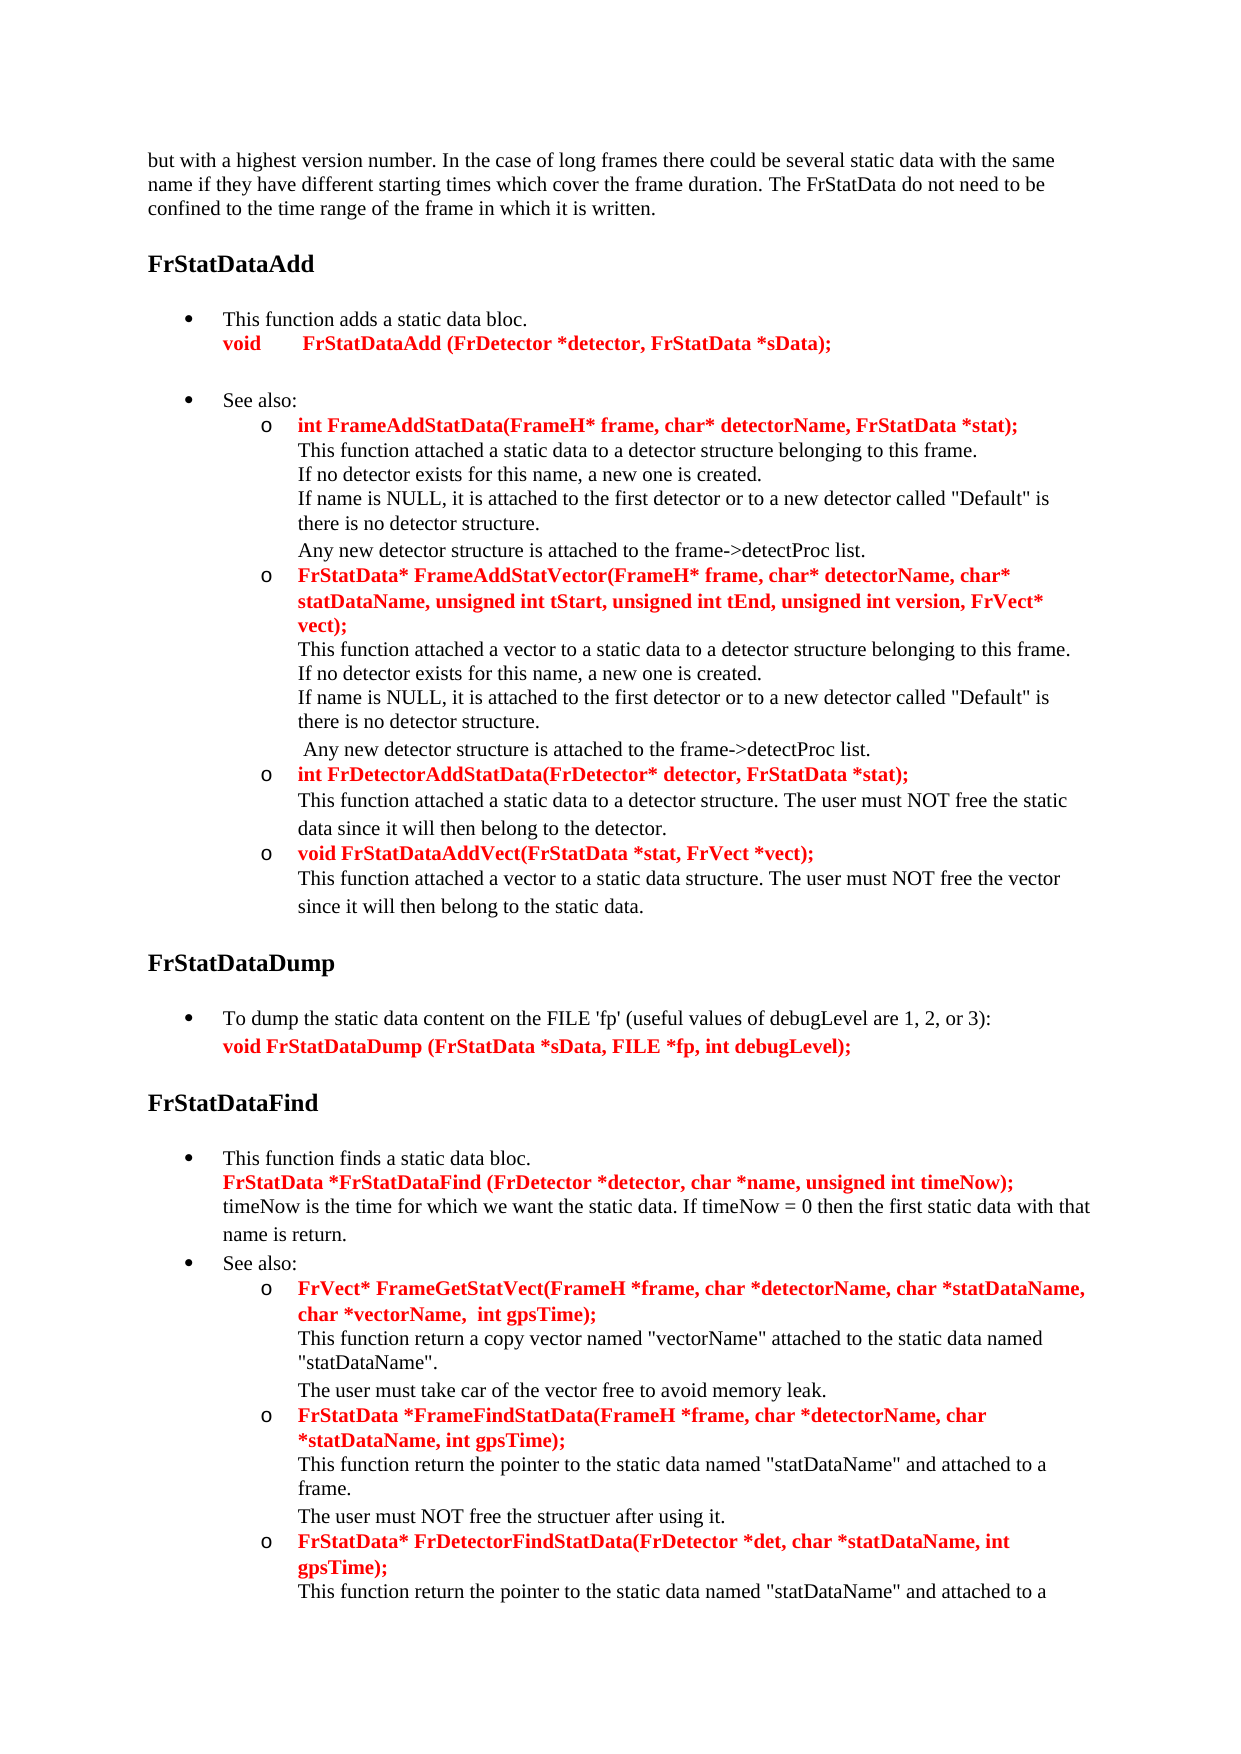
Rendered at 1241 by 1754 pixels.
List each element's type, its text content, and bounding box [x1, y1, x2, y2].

list This function finds a static data bloc. FrStatData *FrStatDataFind (FrDetector *detector, char *name, unsigned int timeNow); timeNow is the time for which we want the static data. If timeNow = 0 then the first static data with that name is return. [185, 1146, 1093, 1247]
list int FrDetectorAddStatData(FrDetector* detector, FrStatData *stat); This function attached a static data to a detector structure. The user must NOT free the static data since it will then belong to the detector. [260, 762, 1093, 841]
subtitle FrStatDataFind [148, 1088, 1093, 1117]
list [260, 1529, 1093, 1603]
subtitle FrStatDataDump [148, 948, 1093, 977]
subtitle FrStatDataAdd [148, 249, 1093, 278]
list FrStatData *FrameFindStatData(FrameH *frame, char *detectorName, char *statDataName, int gpsTime); This function return the pointer to the static data named "statDataName" and attached to a frame. The user must NOT free the structuer after using it. [260, 1402, 1093, 1529]
list To dump the static data content on the FILE 'fp' (useful values of debugLevel are 1, 2, or 3): void FrStatDataDump (FrStatData *sData, FILE *fp, int debugLevel); [185, 1006, 1093, 1059]
list FrStatData* FrameAddStatVector(FrameH* frame, char* detectorName, char* statDataName, unsigned int tStart, unsigned int tEnd, unsigned int version, FrVect* vect); This function attached a vector to a static data to a detector structure belonging to this frame. If no detector exists for this name, a new one is created. If name is NULL, it is attached to the first detector or to a new detector called "Default" is there is no detector structure. Any new detector structure is attached to the frame->detectProc list. [260, 563, 1093, 762]
list void FrStatDataAddVect(FrStatData *stat, FrVect *vect); This function attached a vector to a static data structure. The user must NOT free the vector since it will then belong to the static data. [260, 841, 1093, 919]
list int FrameAddStatData(FrameH* frame, char* detectorName, FrStatData *stat); This function attached a static data to a detector structure belonging to this frame. If no detector exists for this name, a new one is created. If name is NULL, it is attached to the first detector or to a new detector called "Default" is there is no detector structure. Any new detector structure is attached to the frame->detectProc list. [260, 412, 1093, 563]
list See also: [185, 384, 1093, 412]
list FrVect* FrameGetStatVect(FrameH *frame, char *detectorName, char *statDataName, char *vectorName, int gpsTime); This function return a copy vector named "vectorName" attached to the static data named "statDataName". The user must take car of the vector free to avoid memory leak. [260, 1276, 1093, 1402]
list This function adds a static data bloc. void FrStatDataAdd (FrDetector *detector, FrStatData *sData); [185, 307, 1093, 384]
list See also: [185, 1247, 1093, 1276]
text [148, 148, 1093, 220]
